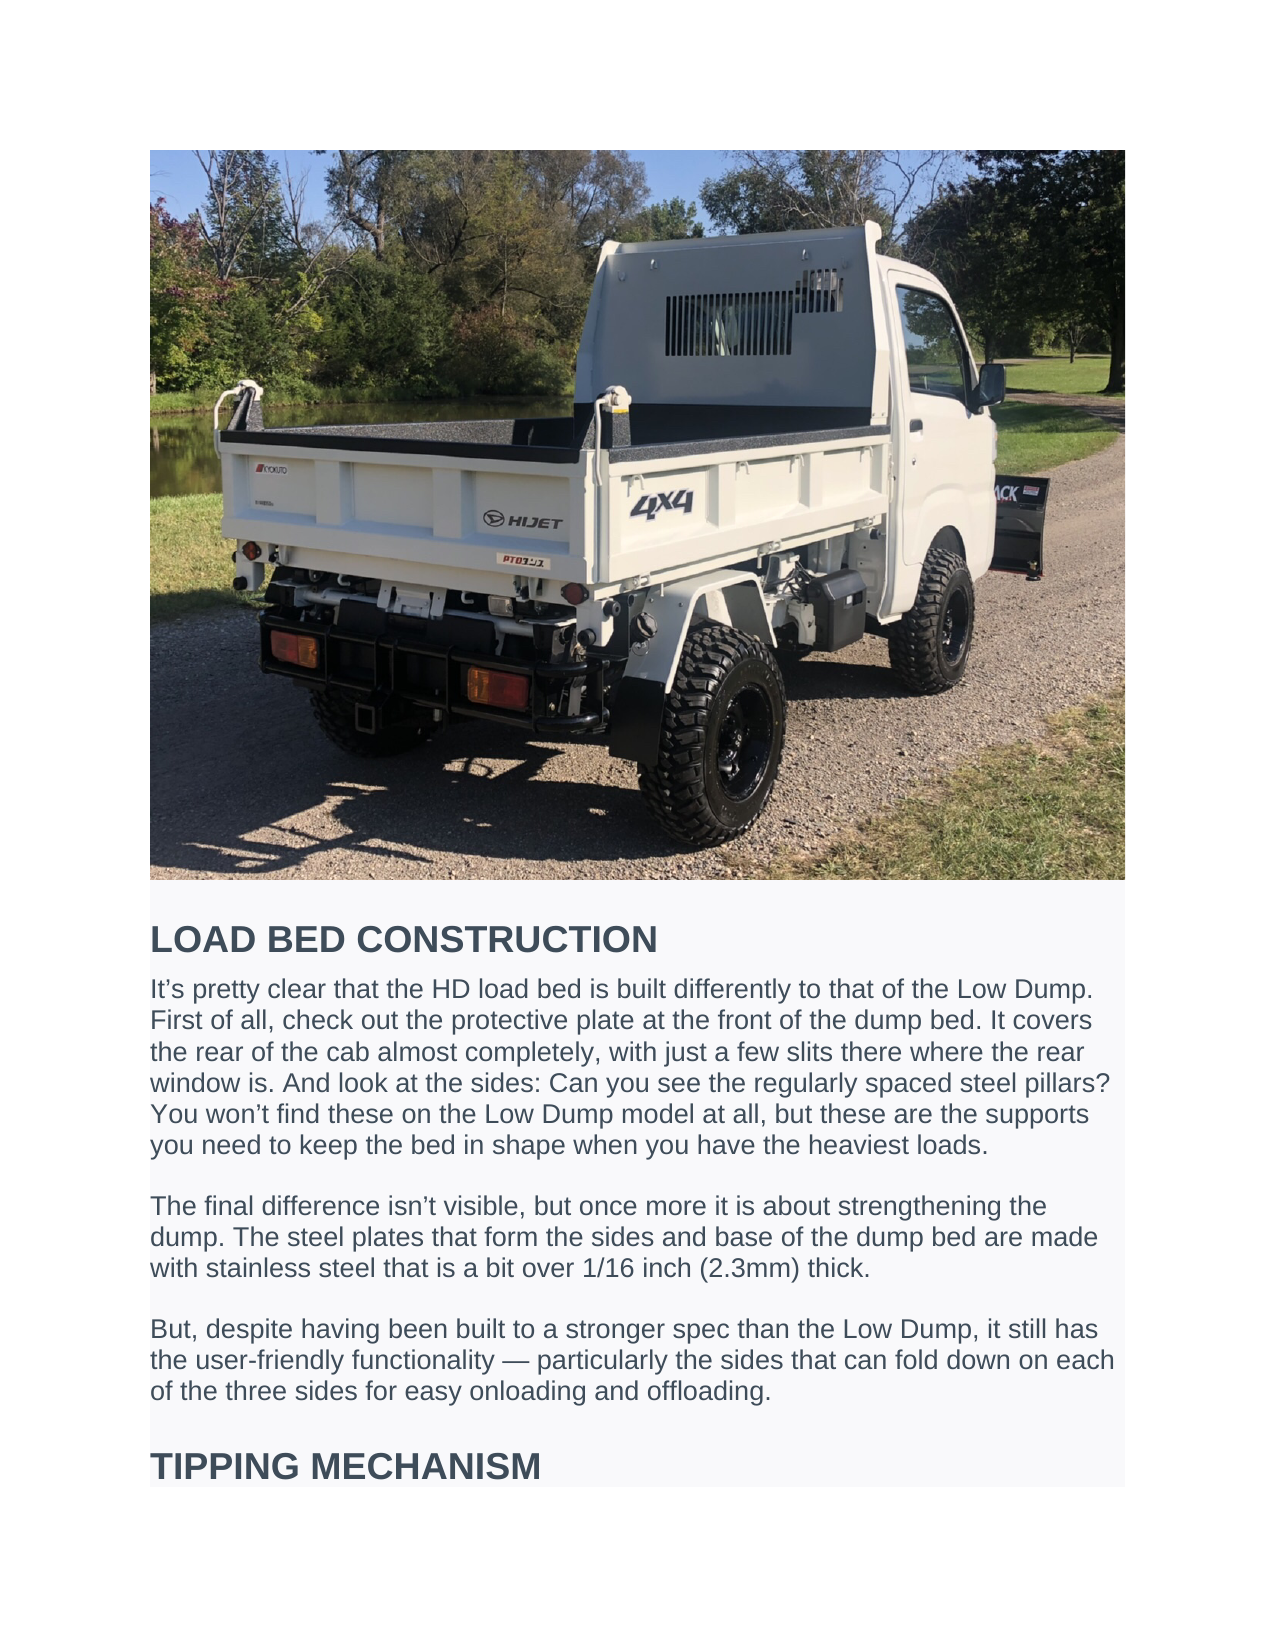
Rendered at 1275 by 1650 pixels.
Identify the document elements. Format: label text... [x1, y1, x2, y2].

text TIPPING MECHANISM [150, 1444, 1125, 1487]
text But, despite having been built to a stronger spec than the Low Dump, it still has the user-friendly functionality — particularly the sides that can fold down on each of the three sides for easy onloading and offloading. [150, 1313, 1125, 1406]
text It’s pretty clear that the HD load bed is built differently to that of the Low Dump. First of all, check out the protective plate at the front of the dump bed. It covers the rear of the cab almost completely, with just a few slits there where the rear window is. And look at the sides: Can you see the regularly spaced steel pillars? You won’t find these on the Low Dump model at all, but these are the supports you need to keep the bed in shape when you have the heaviest loads. [150, 973, 1125, 1161]
text The final difference isn’t visible, but once more it is about strengthening the dump. The steel plates that form the sides and base of the dump bed are made with stainless steel that is a bit over 1/16 inch (2.3mm) thick. [150, 1190, 1125, 1283]
picture [150, 150, 1125, 880]
text LOAD BED CONSTRUCTION [150, 917, 1125, 961]
